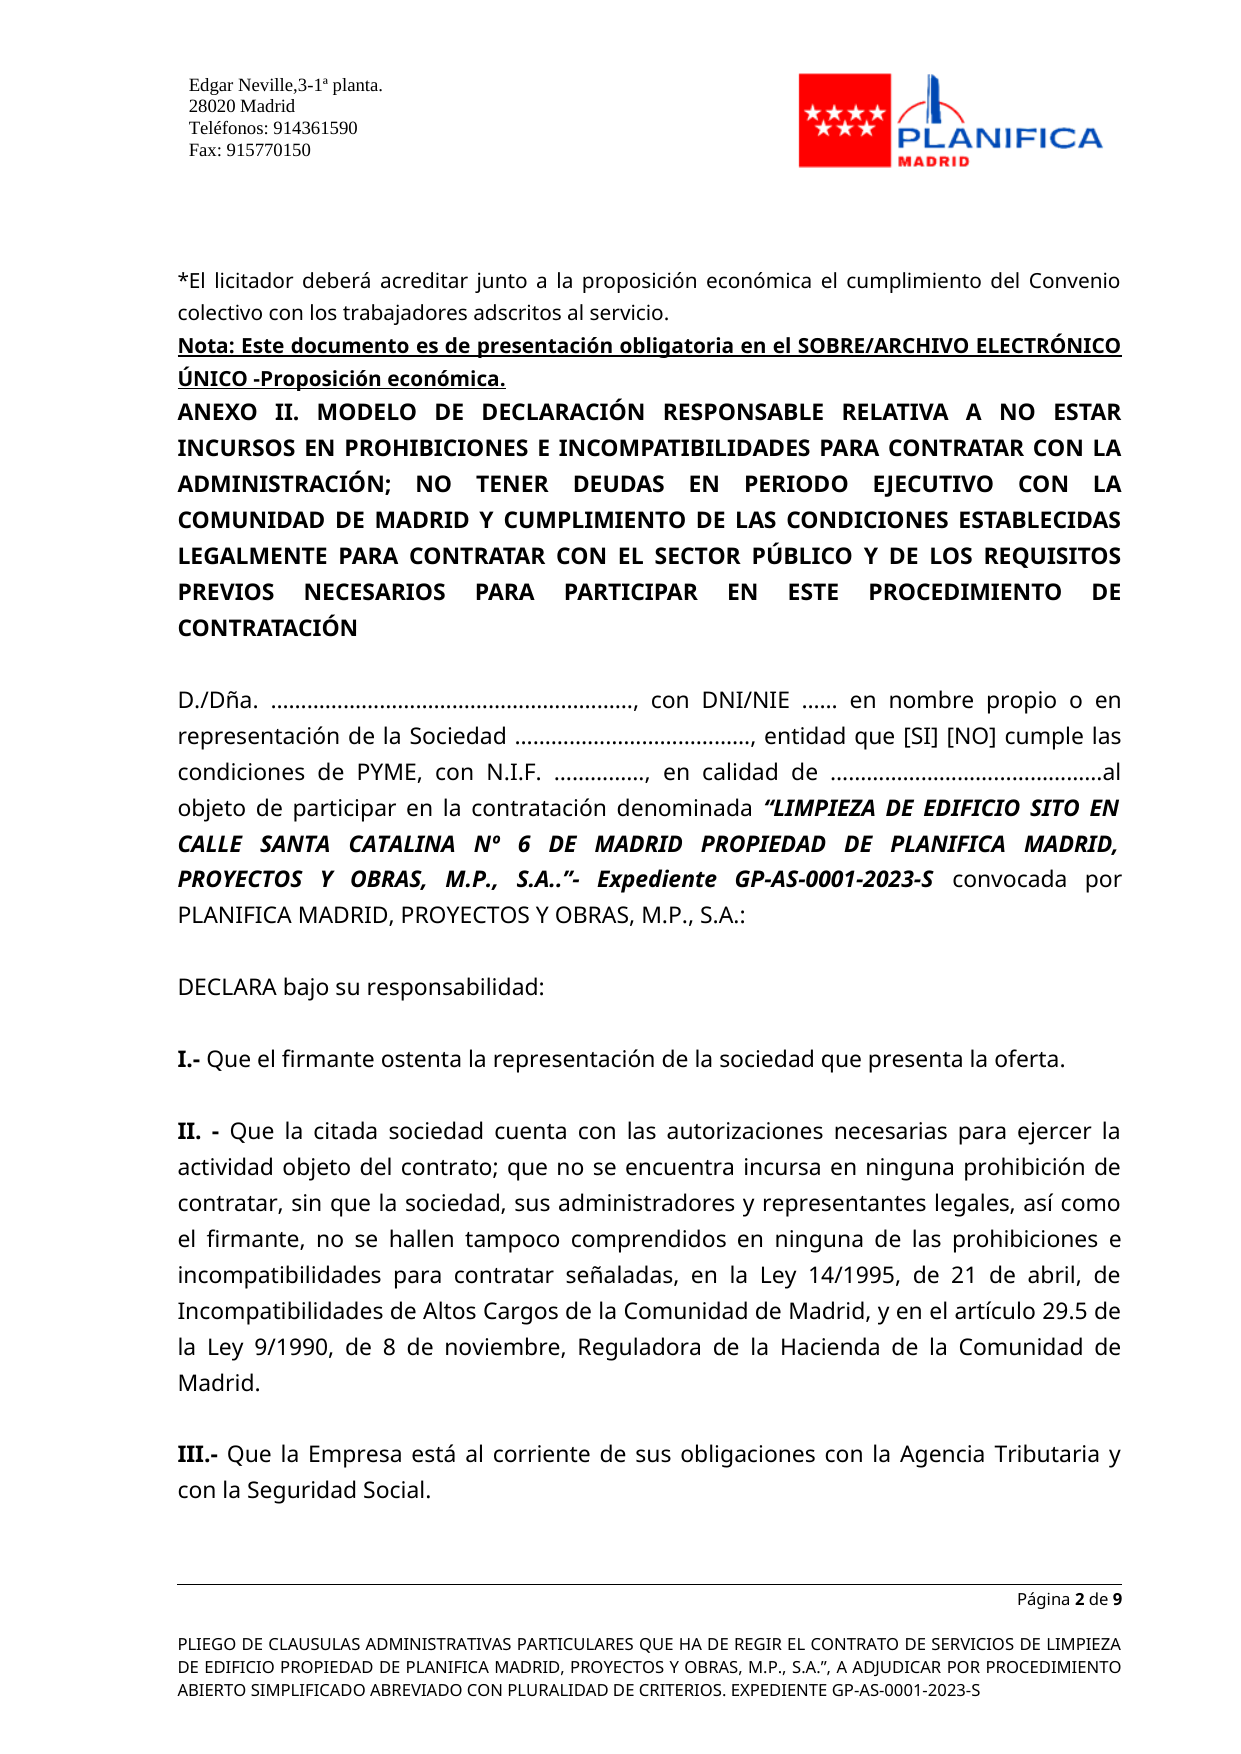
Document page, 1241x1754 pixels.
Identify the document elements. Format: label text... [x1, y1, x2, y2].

text D./Dña. ……………………………………………………, con DNI/NIE …… en nombre propio o en representación de la Sociedad …………………………………, entidad que [SI] [NO] cumple las condiciones de PYME, con N.I.F. ……………, en calidad de ………………………...……………al objeto de participar en la contratación denominada “LIMPIEZA DE EDIFICIO SITO EN CALLE SANTA CATALINA Nº 6 DE MADRID PROPIEDAD DE PLANIFICA MADRID, PROYECTOS Y OBRAS, M.P., S.A..”- Expediente GP-AS-0001-2023-S convocada por PLANIFICA MADRID, PROYECTOS Y OBRAS, M.P., S.A.: [177, 684, 1122, 931]
text Nota: Este documento es de presentación obligatoria en el SOBRE/ARCHIVO ELECTRÓNICO ÚNICO -Proposición económica. [177, 331, 1122, 355]
picture [798, 73, 1112, 168]
text I.- Que el firmante ostenta la representación de la sociedad que presenta la oferta. [177, 1043, 1122, 1074]
text II. - Que la citada sociedad cuenta con las autorizaciones necesarias para ejercer la actividad objeto del contrato; que no se encuentra incursa en ninguna prohibición de contratar, sin que la sociedad, sus administradores y representantes legales, así como el firmante, no se hallen tampoco comprendidos en ninguna de las prohibiciones e incompatibilidades para contratar señaladas, en la Ley 14/1995, de 21 de abril, de Incompatibilidades de Altos Cargos de la Comunidad de Madrid, y en el artículo 29.5 de la Ley 9/1990, de 8 de noviembre, Reguladora de la Hacienda de la Comunidad de Madrid. [177, 1115, 1122, 1398]
text DECLARA bajo su responsabilidad: [177, 971, 1122, 1002]
title ANEXO II. MODELO DE DECLARACIÓN RESPONSABLE RELATIVA A NO ESTAR INCURSOS EN PROHIBICIONES E INCOMPATIBILIDADES PARA CONTRATAR CON LA ADMINISTRACIÓN; NO TENER DEUDAS EN PERIODO EJECUTIVO CON LA COMUNIDAD DE MADRID Y CUMPLIMIENTO DE LAS CONDICIONES ESTABLECIDAS LEGALMENTE PARA CONTRATAR CON EL SECTOR PÚBLICO Y DE LOS REQUISITOS PREVIOS NECESARIOS PARA PARTICIPAR EN ESTE PROCEDIMIENTO DE CONTRATACIÓN [177, 396, 1122, 643]
text *El licitador deberá acreditar junto a la proposición económica el cumplimiento del Convenio colectivo con los trabajadores adscritos al servicio. [177, 266, 1122, 327]
text Nota: Este documento es de presentación obligatoria en el SOBRE/ARCHIVO ELECTRÓNICO ÚNICO -Proposición económica. [177, 356, 1122, 392]
text III.- Que la Empresa está al corriente de sus obligaciones con la Agencia Tributaria y con la Seguridad Social. [177, 1438, 1122, 1506]
